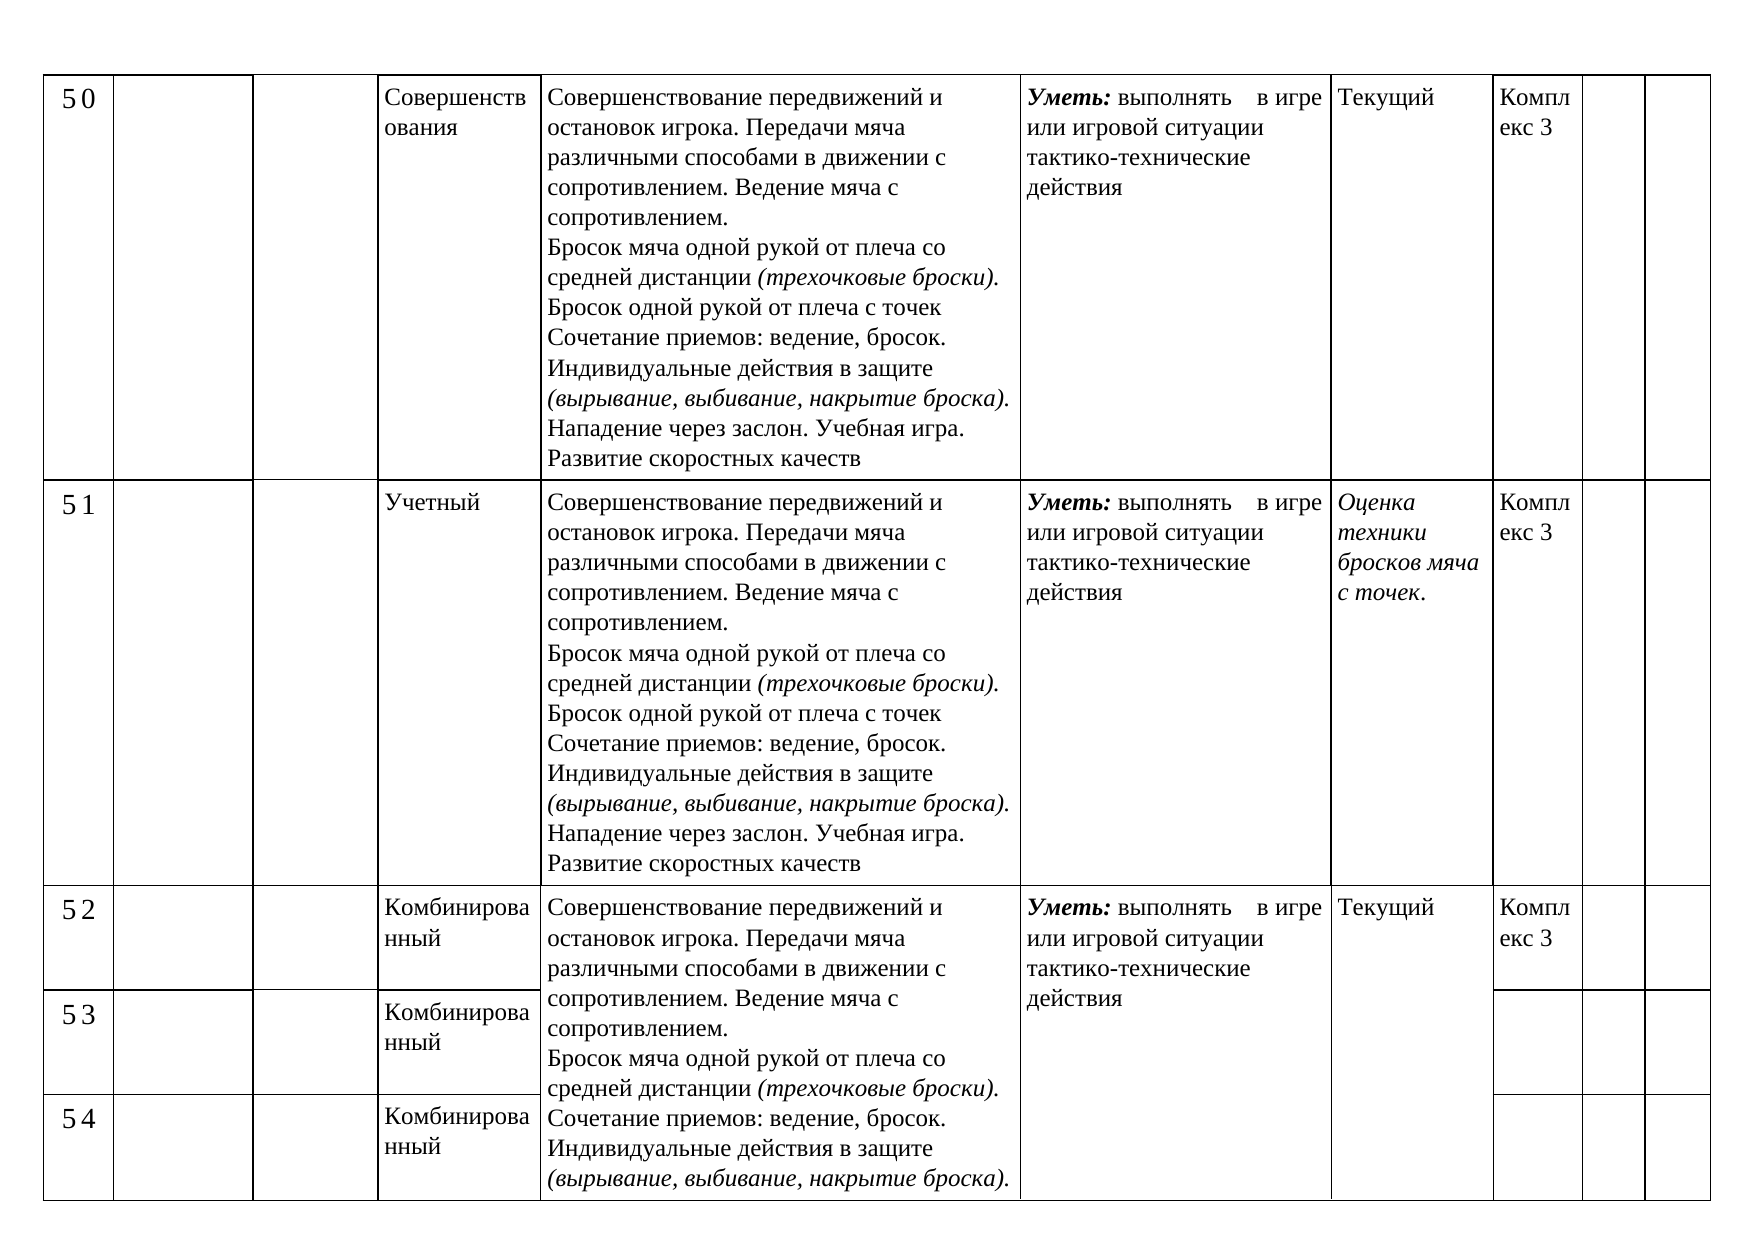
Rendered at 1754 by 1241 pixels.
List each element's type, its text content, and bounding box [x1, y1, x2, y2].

table_cell [1494, 1095, 1582, 1200]
table_cell [254, 1095, 377, 1200]
table_cell 53 [44, 991, 113, 1093]
table_cell [1494, 991, 1582, 1093]
table_cell Совершенствование передвижений и остановок игрока. Передачи мяча различными способами в движении с сопротивлением. Ведение мяча с сопротивлением. Бросок мяча одной рукой от плеча со средней дистанции (трехочковые броски). Сочетание приемов: ведение, бросок. Индивидуальные действия в защите (вырывание, выбивание, накрытие броска). Нападение через заслон. Учебная игра. Развитие скоростных качеств [541, 886, 1020, 1200]
table_cell 51 [44, 481, 113, 885]
table_cell Совершенствование передвижений и остановок игрока. Передачи мяча различными способами в движении с сопротивлением. Ведение мяча с сопротивлением. Бросок мяча одной рукой от плеча со средней дистанции (трехочковые броски). Бросок одной рукой от плеча с точек Сочетание приемов: ведение, бросок. Индивидуальные действия в защите (вырывание, выбивание, накрытие броска). Нападение через заслон. Учебная игра. Развитие скоростных качеств [542, 75, 1020, 479]
table_cell Уметь: выполнять в игре или игровой ситуации тактико-технические действия [1020, 886, 1331, 1200]
table_cell Комбинированный [379, 886, 540, 989]
table_cell Учетный [379, 481, 540, 885]
table_cell [114, 1095, 252, 1200]
table_cell Уметь: выполнять в игре или игровой ситуации тактико-технические действия [1021, 481, 1330, 885]
table_cell [254, 990, 377, 1093]
table_cell 50 [44, 76, 113, 479]
table_cell Совершенствования [379, 76, 540, 479]
table_cell Комплекс 3 [1494, 76, 1582, 479]
table_cell [1583, 991, 1644, 1093]
table_cell [254, 480, 377, 885]
table_cell [1646, 991, 1710, 1093]
table_cell [254, 886, 377, 989]
table_cell [1646, 481, 1710, 885]
table_cell [114, 886, 252, 989]
table_cell Оценка техники бросков мяча с точек. [1332, 481, 1492, 885]
table_cell Комбинированный [379, 991, 540, 1093]
table_cell [1646, 886, 1710, 989]
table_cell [1021, 75, 1330, 479]
table_cell [114, 76, 252, 479]
table_cell Текущий [1332, 75, 1492, 479]
table_cell [1583, 481, 1644, 885]
table_cell Комбинированный [379, 1095, 540, 1200]
table_cell 52 [44, 886, 113, 989]
table_cell 54 [44, 1095, 113, 1200]
table_cell [114, 991, 252, 1093]
table_cell Комплекс 3 [1494, 886, 1582, 989]
table_cell [1646, 1095, 1710, 1200]
table_cell Совершенствование передвижений и остановок игрока. Передачи мяча различными способами в движении с сопротивлением. Ведение мяча с сопротивлением. Бросок мяча одной рукой от плеча со средней дистанции (трехочковые броски). Бросок одной рукой от плеча с точек Сочетание приемов: ведение, бросок. Индивидуальные действия в защите (вырывание, выбивание, накрытие броска). Нападение через заслон. Учебная игра. Развитие скоростных качеств [542, 481, 1020, 885]
table_cell [1583, 1095, 1644, 1200]
table_cell [1646, 76, 1710, 479]
table_cell [254, 75, 377, 479]
table_cell [1583, 886, 1644, 989]
table_cell [1583, 76, 1644, 479]
table_cell Текущий [1331, 886, 1493, 1200]
table_cell Комплекс 3 [1494, 481, 1582, 885]
table_cell [114, 481, 252, 885]
